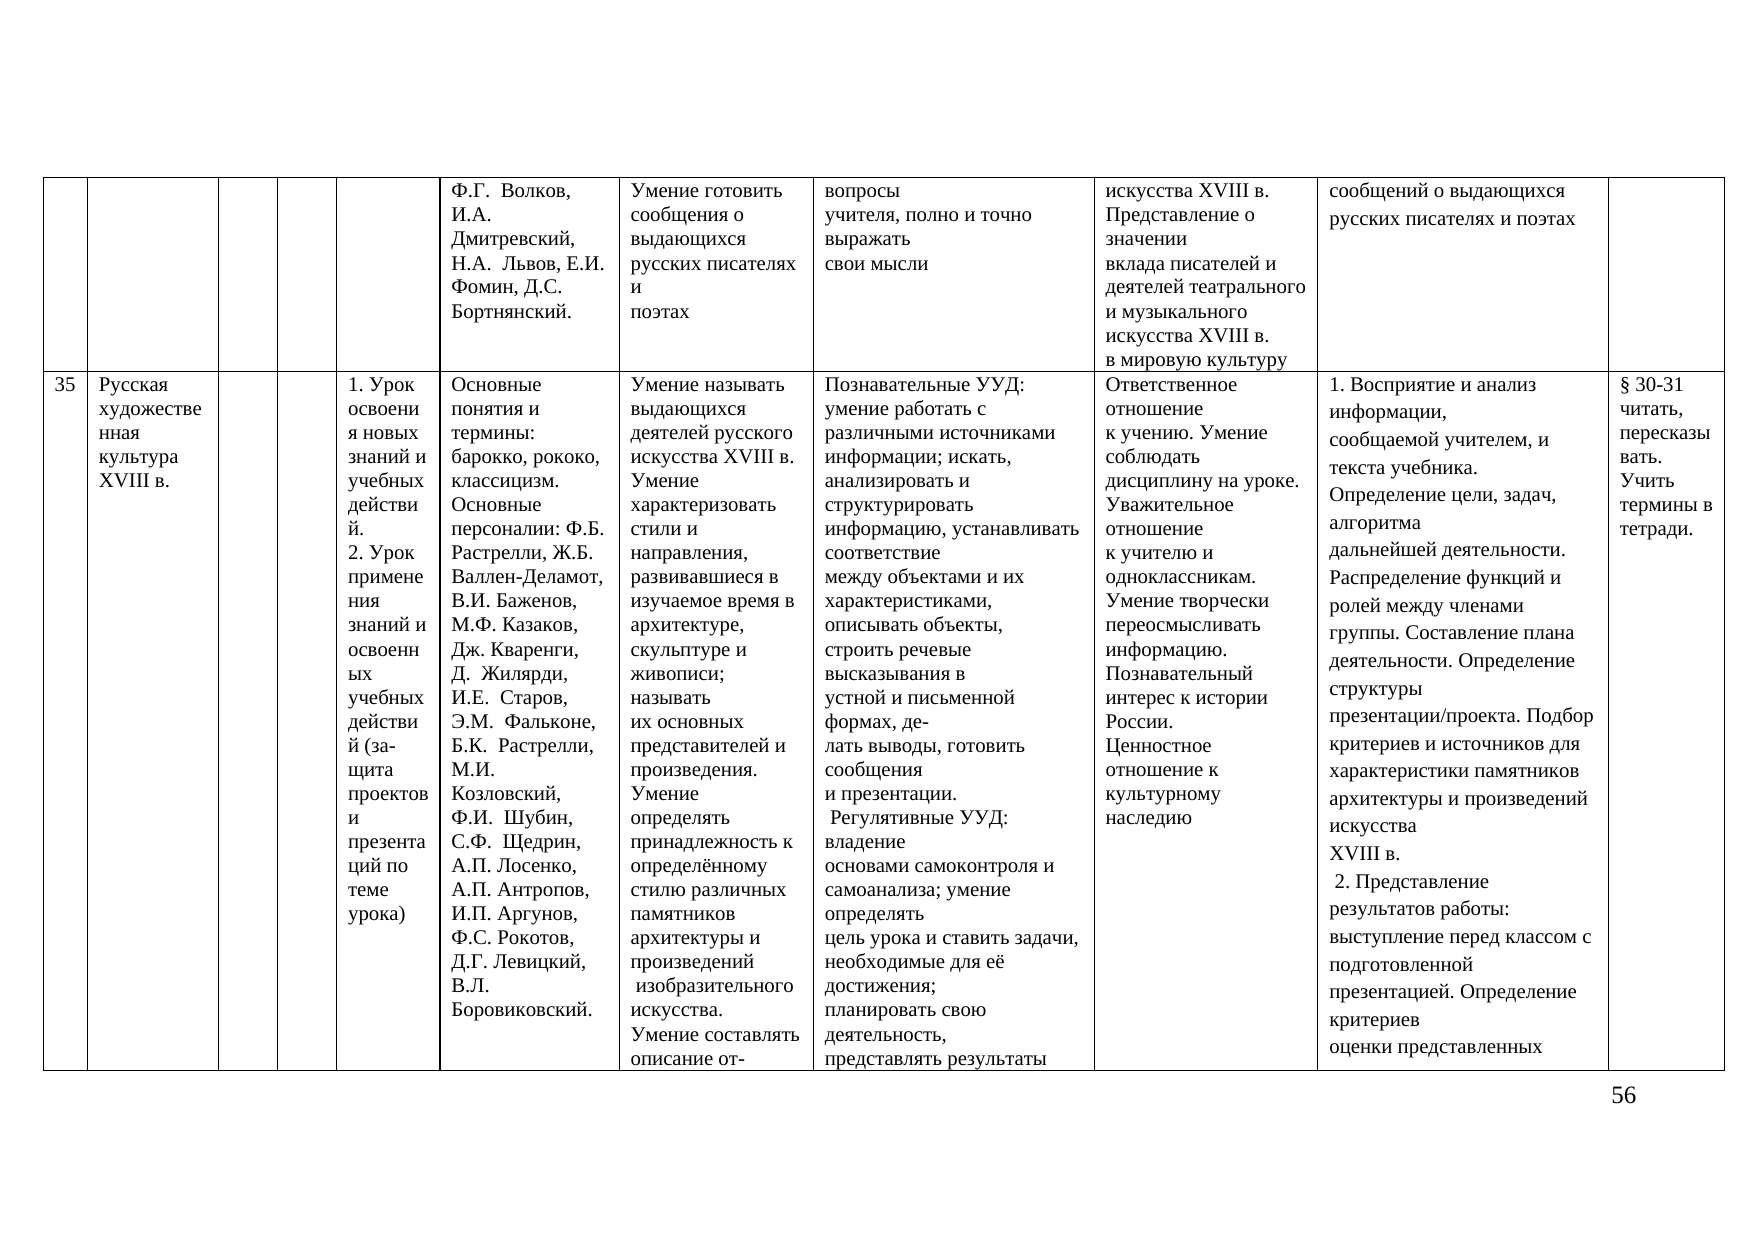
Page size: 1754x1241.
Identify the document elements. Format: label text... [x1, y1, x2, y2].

table_cell [219, 178, 277, 371]
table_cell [337, 372, 439, 1069]
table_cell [814, 178, 1094, 371]
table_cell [1609, 372, 1724, 1069]
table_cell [337, 178, 439, 371]
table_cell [814, 372, 1094, 1069]
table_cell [1318, 372, 1608, 1069]
table_cell 34 [44, 178, 87, 371]
table_cell [278, 178, 336, 371]
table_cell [88, 178, 218, 371]
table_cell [620, 178, 813, 371]
table_cell [219, 372, 277, 1069]
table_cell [1609, 178, 1724, 371]
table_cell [88, 372, 218, 1069]
table_cell 35 [44, 372, 87, 1069]
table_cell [441, 178, 619, 371]
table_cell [1318, 178, 1608, 371]
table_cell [1095, 178, 1317, 371]
table_cell [278, 372, 336, 1069]
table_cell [441, 372, 619, 1069]
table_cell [620, 372, 813, 1069]
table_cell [1095, 372, 1317, 1069]
